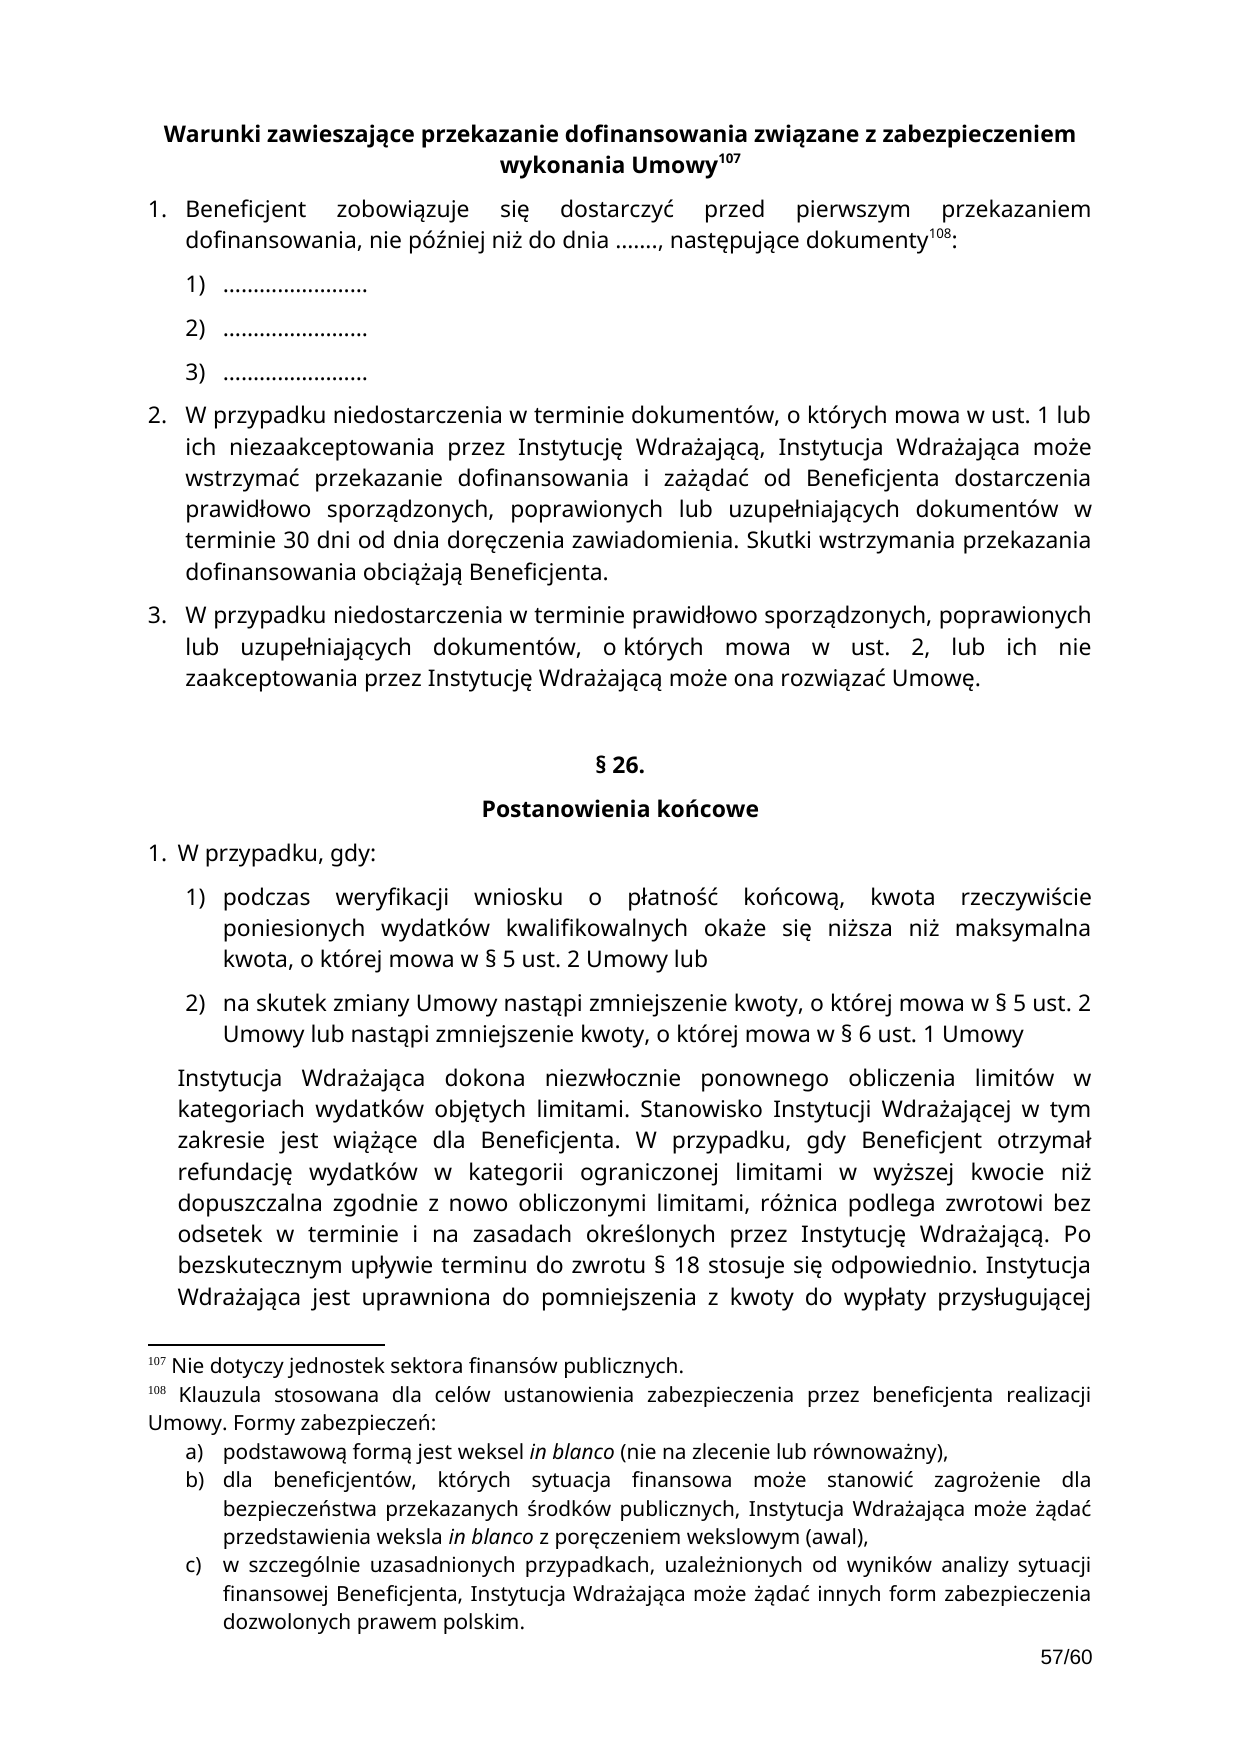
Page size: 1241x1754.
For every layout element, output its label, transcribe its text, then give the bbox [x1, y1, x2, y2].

text 2. W przypadku niedostarczenia w terminie dokumentów, o których mowa w ust. 1 lub ich niezaakceptowania przez Instytucję Wdrażającą, Instytucja Wdrażająca może wstrzymać przekazanie dofinansowania i zażądać od Beneficjenta dostarczenia prawidłowo sporządzonych, poprawionych lub uzupełniających dokumentów w terminie 30 dni od dnia doręczenia zawiadomienia. Skutki wstrzymania przekazania dofinansowania obciążają Beneficjenta. [148, 399, 1092, 587]
list …………………… [185, 356, 1092, 387]
list …………………… [185, 312, 1092, 343]
list W przypadku, gdy: [148, 837, 1092, 868]
text Warunki zawieszające przekazanie dofinansowania związane z zabezpieczeniem wykonania Umowy [148, 118, 1092, 181]
list podczas weryfikacji wniosku o płatność końcową, kwota rzeczywiście poniesionych wydatków kwalifikowalnych okaże się niższa niż maksymalna kwota, o której mowa w § 5 ust. 2 Umowy lub [185, 881, 1092, 974]
text § 26. [148, 749, 1092, 781]
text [177, 1062, 1092, 1312]
list …………………… [185, 268, 1092, 299]
list Beneficjent zobowiązuje się dostarczyć przed pierwszym przekazaniem dofinansowania, nie później niż do dnia ……., następujące dokumenty: [148, 193, 1092, 256]
text 3. W przypadku niedostarczenia w terminie prawidłowo sporządzonych, poprawionych lub uzupełniających dokumentów, o których mowa w ust. 2, lub ich nie zaakceptowania przez Instytucję Wdrażającą może ona rozwiązać Umowę. [148, 599, 1092, 693]
text Postanowienia końcowe [148, 793, 1092, 824]
list na skutek zmiany Umowy nastąpi zmniejszenie kwoty, o której mowa w § 5 ust. 2 Umowy lub nastąpi zmniejszenie kwoty, o której mowa w § 6 ust. 1 Umowy [185, 987, 1092, 1049]
